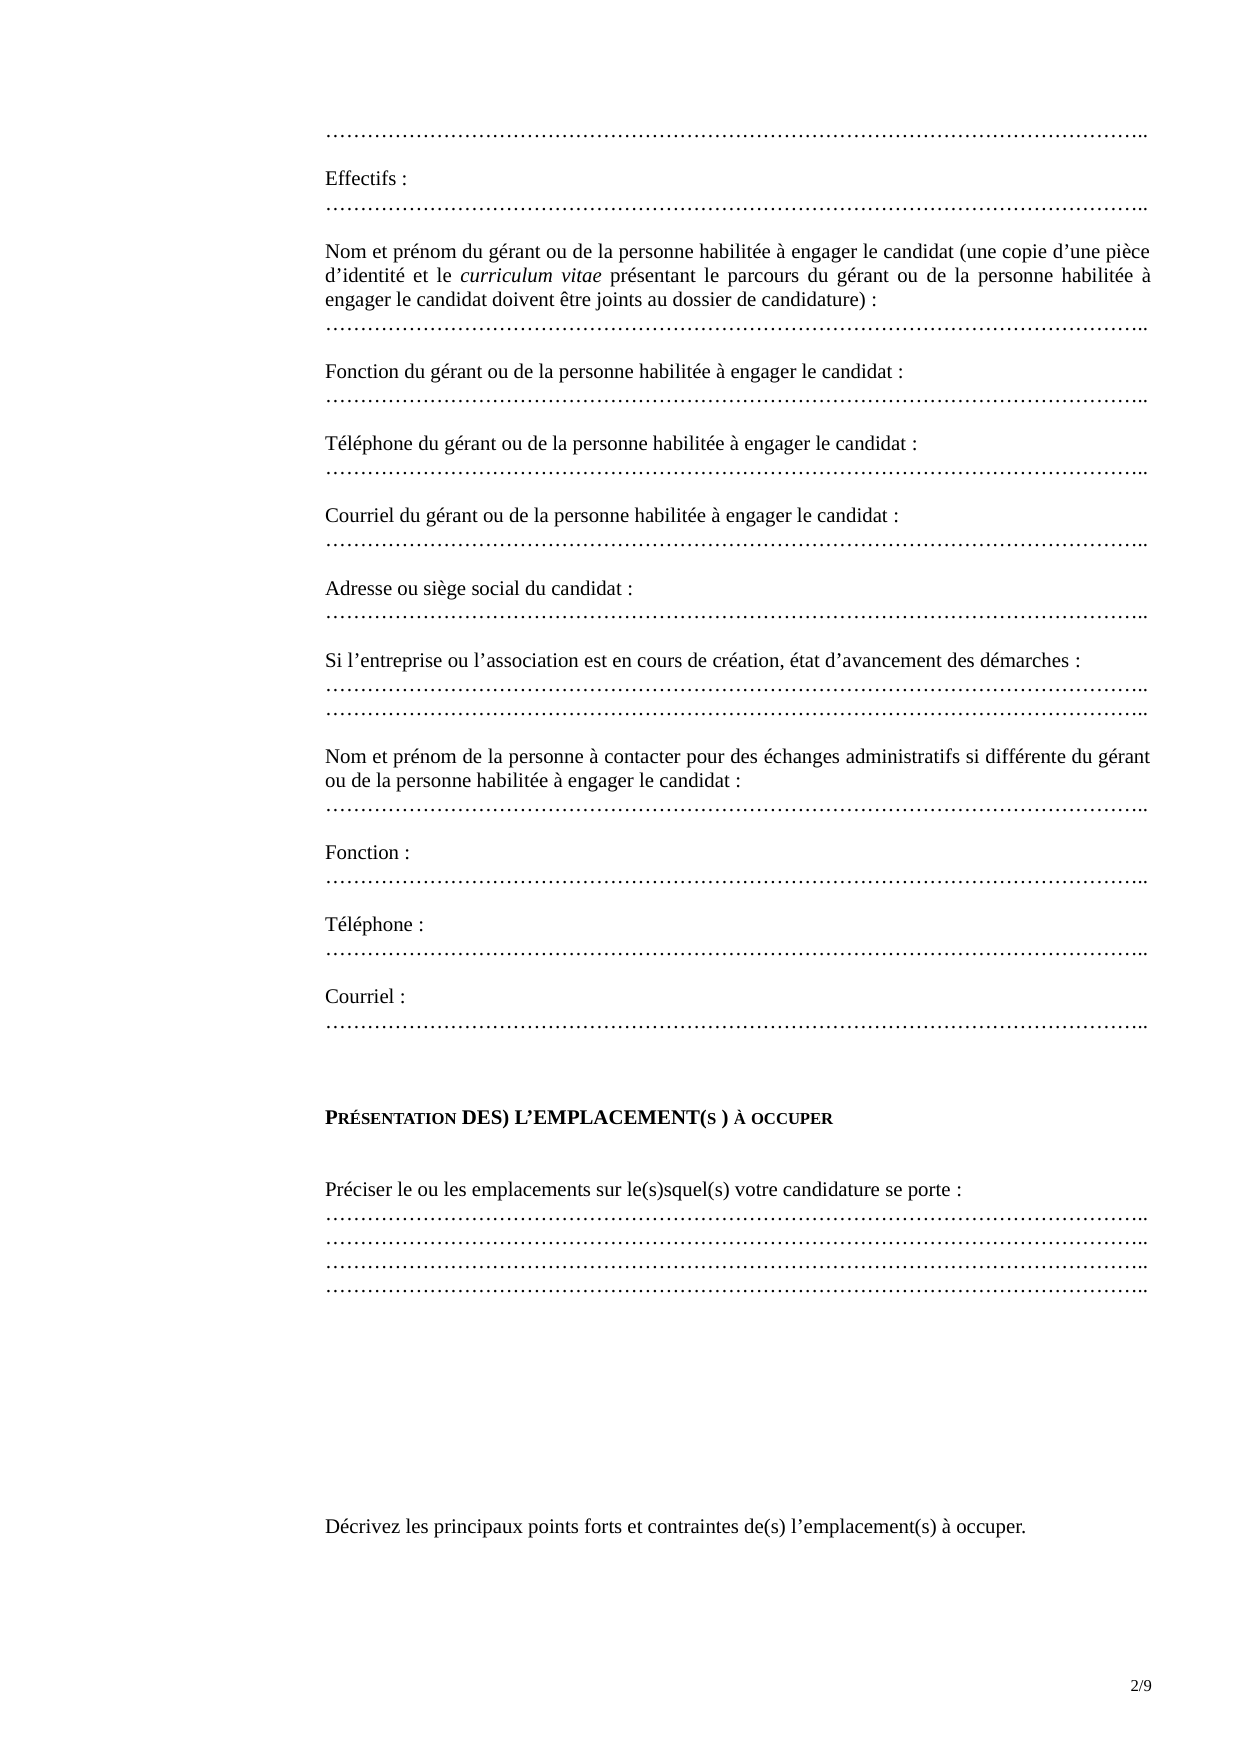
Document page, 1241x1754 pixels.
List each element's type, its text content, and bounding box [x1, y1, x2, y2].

text Téléphone du gérant ou de la personne habilitée à engager le candidat : [325, 431, 1152, 455]
text ……………………………………………………………………………………………………….. [325, 311, 1152, 335]
text Adresse ou siège social du candidat : [325, 575, 1152, 599]
text ……………………………………………………………………………………………………….. [325, 1008, 1152, 1033]
text ……………………………………………………………………………………………………….. [325, 696, 1152, 720]
text ……………………………………………………………………………………………………….. [325, 527, 1152, 551]
text ……………………………………………………………………………………………………….. [325, 383, 1152, 407]
text ……………………………………………………………………………………………………….. [325, 864, 1152, 888]
text Présentation DES) L’EMPLACEMENT(s ) à occuper [325, 1105, 1152, 1129]
text Fonction du gérant ou de la personne habilitée à engager le candidat : [325, 359, 1152, 383]
text Effectifs : [325, 166, 1152, 190]
text ……………………………………………………………………………………………………….. [325, 190, 1152, 214]
text ……………………………………………………………………………………………………….. [325, 1225, 1152, 1249]
text ……………………………………………………………………………………………………….. [325, 936, 1152, 960]
text Courriel : [325, 984, 1152, 1008]
text ……………………………………………………………………………………………………….. [325, 455, 1152, 479]
text ……………………………………………………………………………………………………….. [325, 1201, 1152, 1225]
text Nom et prénom du gérant ou de la personne habilitée à engager le candidat (une copie d’une pièce d’identité et le curriculum vitae présentant le parcours du gérant ou de la personne habilitée à engager le candidat doivent être joints au dossier de candidature) : [325, 238, 1152, 311]
text ……………………………………………………………………………………………………….. [325, 118, 1152, 142]
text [325, 1249, 1152, 1273]
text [325, 1273, 1152, 1297]
text Si l’entreprise ou l’association est en cours de création, état d’avancement des démarches : [325, 648, 1152, 672]
text ……………………………………………………………………………………………………….. [325, 792, 1152, 816]
text ……………………………………………………………………………………………………….. [325, 672, 1152, 696]
text Fonction : [325, 840, 1152, 864]
text Préciser le ou les emplacements sur le(s)squel(s) votre candidature se porte : [325, 1177, 1152, 1201]
text Décrivez les principaux points forts et contraintes de(s) l’emplacement(s) à occuper. [325, 1514, 1152, 1538]
text Téléphone : [325, 912, 1152, 936]
text Nom et prénom de la personne à contacter pour des échanges administratifs si différente du gérant ou de la personne habilitée à engager le candidat : [325, 744, 1152, 792]
text ……………………………………………………………………………………………………….. [325, 599, 1152, 623]
text Courriel du gérant ou de la personne habilitée à engager le candidat : [325, 503, 1152, 527]
